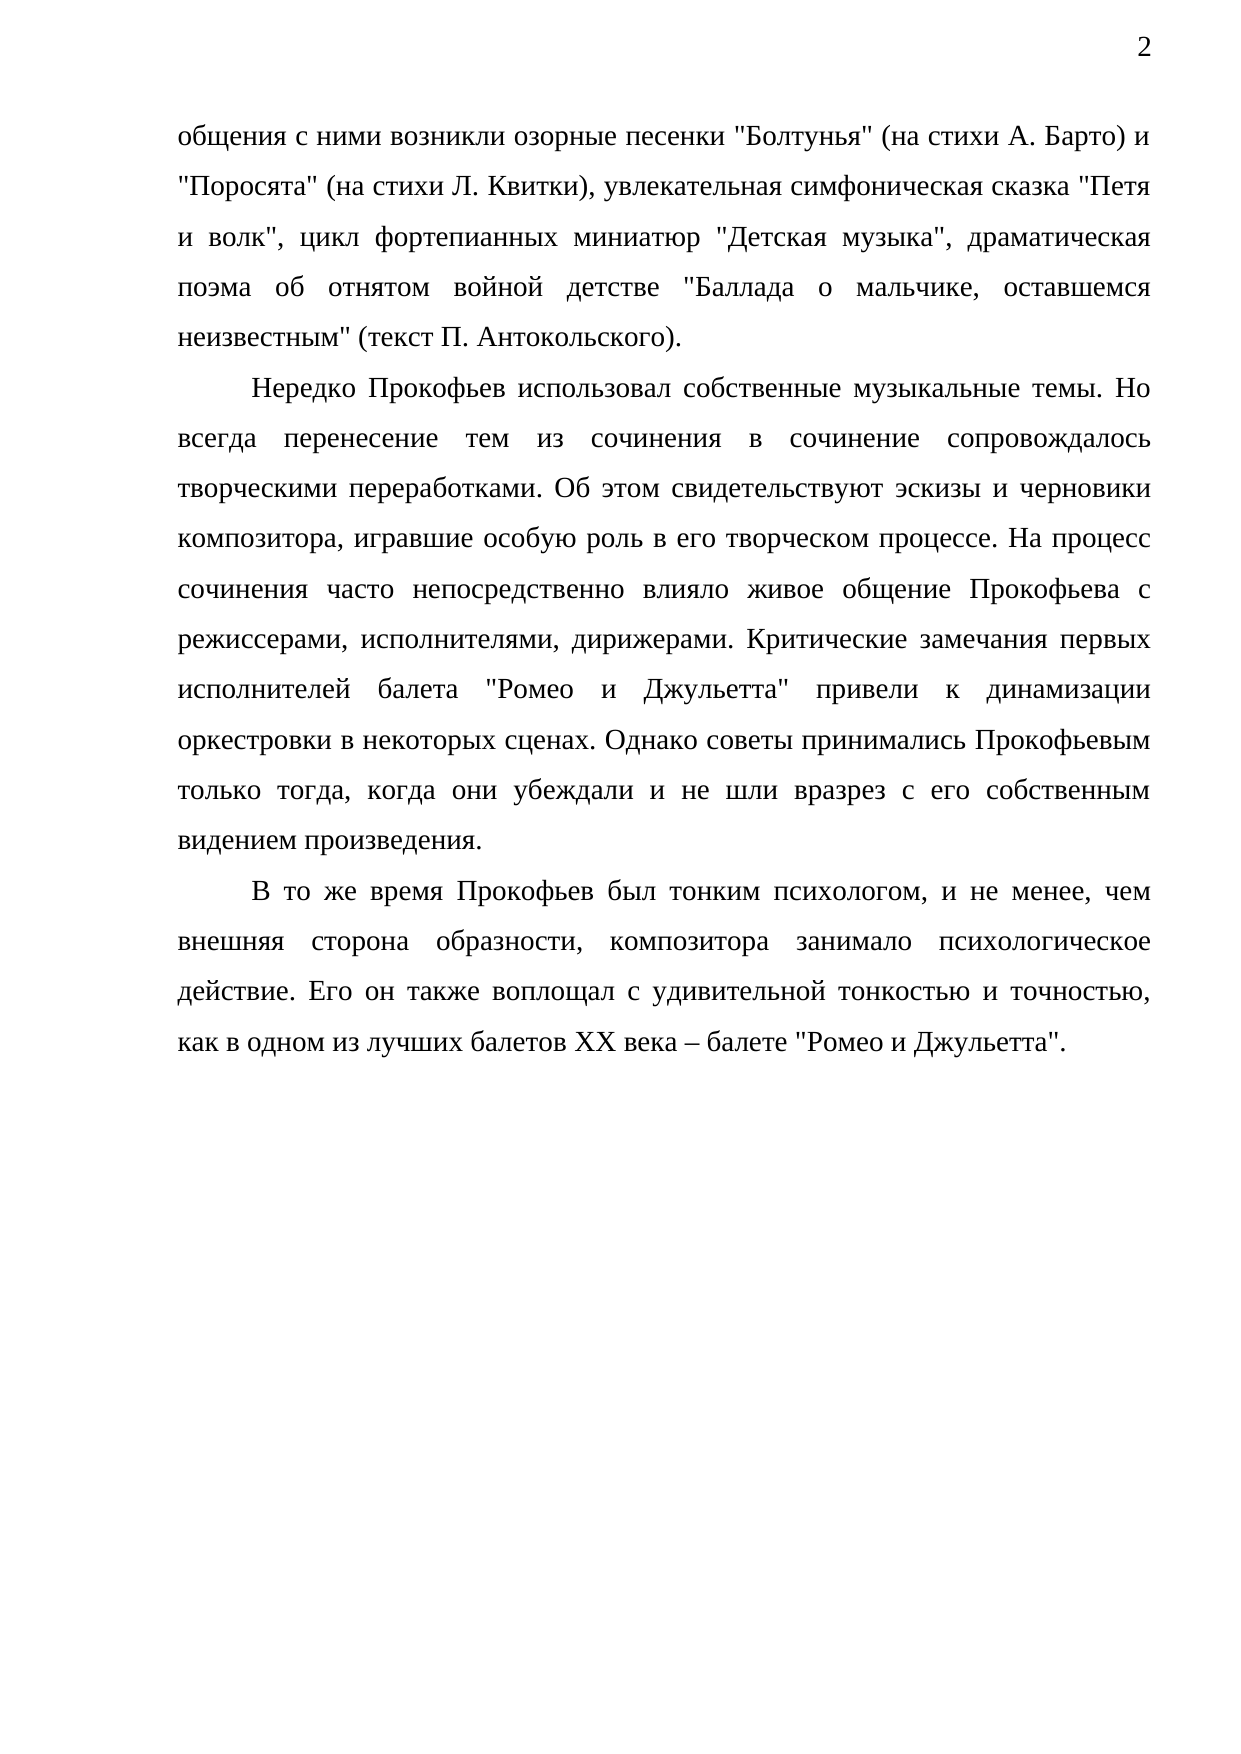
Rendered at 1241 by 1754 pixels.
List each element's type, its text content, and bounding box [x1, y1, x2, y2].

text В то же время Прокофьев был тонким психологом, и не менее, чем внешняя сторона образности, композитора занимало психологическое действие. Его он также воплощал с удивительной тонкостью и точностью, как в одном из лучших балетов XX века – балете "Ромео и Джульетта". [177, 873, 1152, 1057]
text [177, 118, 1152, 353]
text Нередко Прокофьев использовал собственные музыкальные темы. Но всегда перенесение тем из сочинения в сочинение сопровождалось творческими переработками. Об этом свидетельствуют эскизы и черновики композитора, игравшие особую роль в его творческом процессе. На процесс сочинения часто непосредственно влияло живое общение Прокофьева с режиссерами, исполнителями, дирижерами. Критические замечания первых исполнителей балета "Ромео и Джульетта" привели к динамизации оркестровки в некоторых сценах. Однако советы принимались Прокофьевым только тогда, когда они убеждали и не шли вразрез с его собственным видением произведения. [177, 370, 1152, 856]
